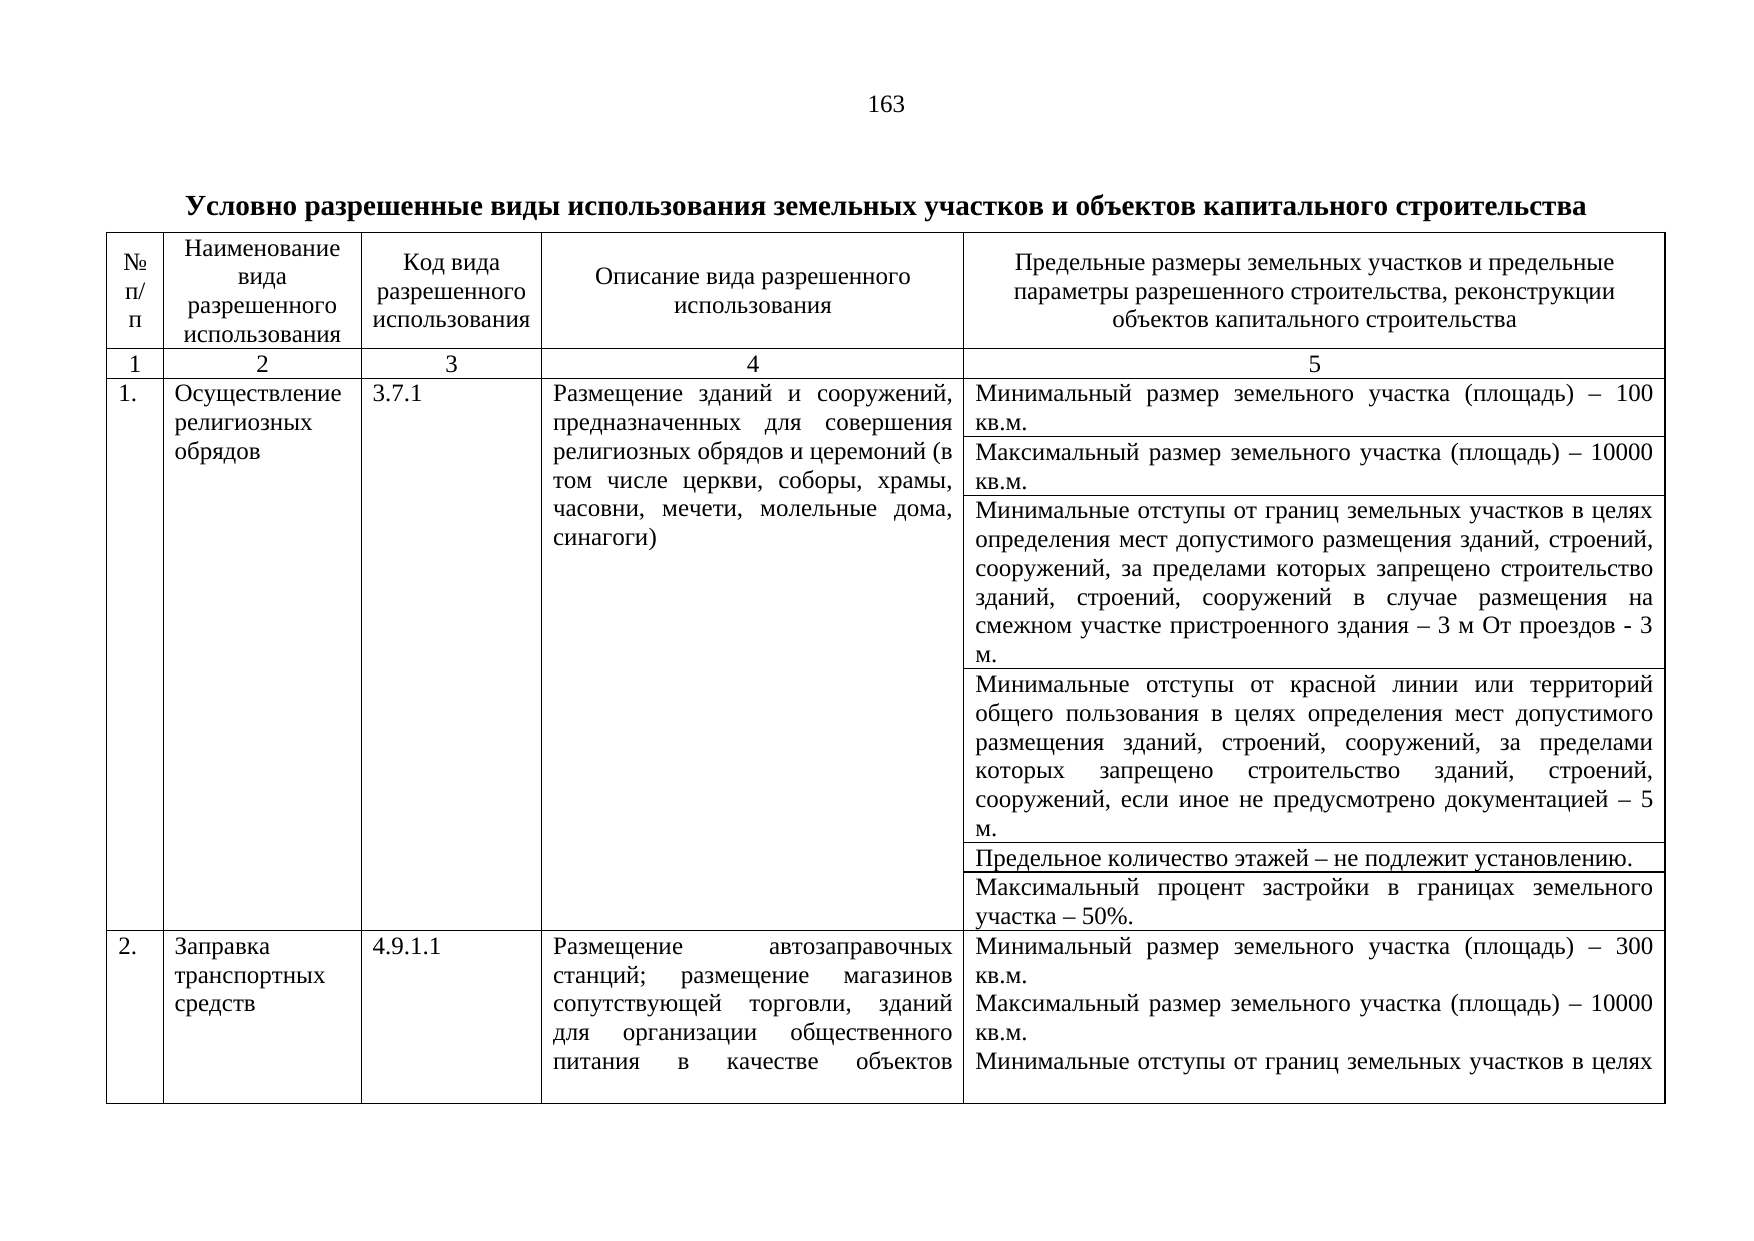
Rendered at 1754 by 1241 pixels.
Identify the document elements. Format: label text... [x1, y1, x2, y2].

table_cell 1. [107, 379, 163, 930]
table_cell 2 [164, 349, 361, 377]
table_cell Минимальные отступы от границ земельных участков в целях определения мест допустимого размещения зданий, строений, сооружений, за пределами которых запрещено строительство зданий, строений, сооружений в случае размещения на смежном участке пристроенного здания – 3 м От проездов - 3 м. [964, 496, 1664, 668]
table_cell Минимальные отступы от красной линии или территорий общего пользования в целях определения мест допустимого размещения зданий, строений, сооружений, за пределами которых запрещено строительство зданий, строений, сооружений, если иное не предусмотрено документацией – 5 м. [964, 669, 1664, 842]
table_cell Максимальный процент застройки в границах земельного участка – 50%. [964, 873, 1664, 930]
table_cell 4 [542, 349, 963, 377]
table_header Предельные размеры земельных участков и предельные параметры разрешенного строительства, реконструкции объектов капитального строительства [964, 233, 1664, 348]
table_cell Осуществление религиозных обрядов [164, 379, 361, 930]
table_cell 3.7.1 [362, 379, 541, 930]
text Условно разрешенные виды использования земельных участков и объектов капитального строительства [118, 188, 1654, 221]
table_cell Минимальный размер земельного участка (площадь) – 100 кв.м. [964, 379, 1664, 436]
table_cell 4.9.1.1 [362, 931, 541, 1102]
table_cell Предельное количество этажей – не подлежит установлению. [964, 843, 1664, 871]
table_cell Максимальный размер земельного участка (площадь) – 10000 кв.м. [964, 437, 1664, 494]
table_cell Заправка транспортных средств [164, 931, 361, 1102]
table_cell 5 [964, 349, 1664, 377]
table_cell 3 [362, 349, 541, 377]
table_cell Размещение зданий и сооружений, предназначенных для совершения религиозных обрядов и церемоний (в том числе церкви, соборы, храмы, часовни, мечети, молельные дома, синагоги) [542, 379, 963, 930]
table_header № п/п [107, 233, 163, 348]
table_cell Размещение автозаправочных станций; размещение магазинов сопутствующей торговли, зданий для организации общественного питания в качестве объектов дорожного сервиса [542, 931, 963, 1102]
table_cell 1 [107, 349, 163, 377]
table_header Описание вида разрешенного использования [542, 233, 963, 348]
table_cell Минимальный размер земельного участка (площадь) – 300 кв.м. Максимальный размер земельного участка (площадь) – 10000 кв.м. Минимальные отступы от границ земельных участков в целях определения мест допустимого размещения зданий, строений, сооружений, за пределами которых запрещено строительство зданий, строений, сооружений в случае размещения на смежном участке пристроенного здания – 3 м От проездов - 3 м. Минимальные отступы от красной линии или территорий общего пользования в целях определения мест допустимого размещения зданий, строений, сооружений, за пределами которых запрещено строительство зданий, строений, сооружений, если иное не предусмотрено документацией – 5 м. Предельное количество этажей – 1 этаж. Максимальный процент застройки в границах земельного участка – 50%. [964, 931, 1664, 1102]
table_cell 2. [107, 931, 163, 1102]
table_header Код вида разрешенного использования [362, 233, 541, 348]
table_header Наименование вида разрешенного использования [164, 233, 361, 348]
